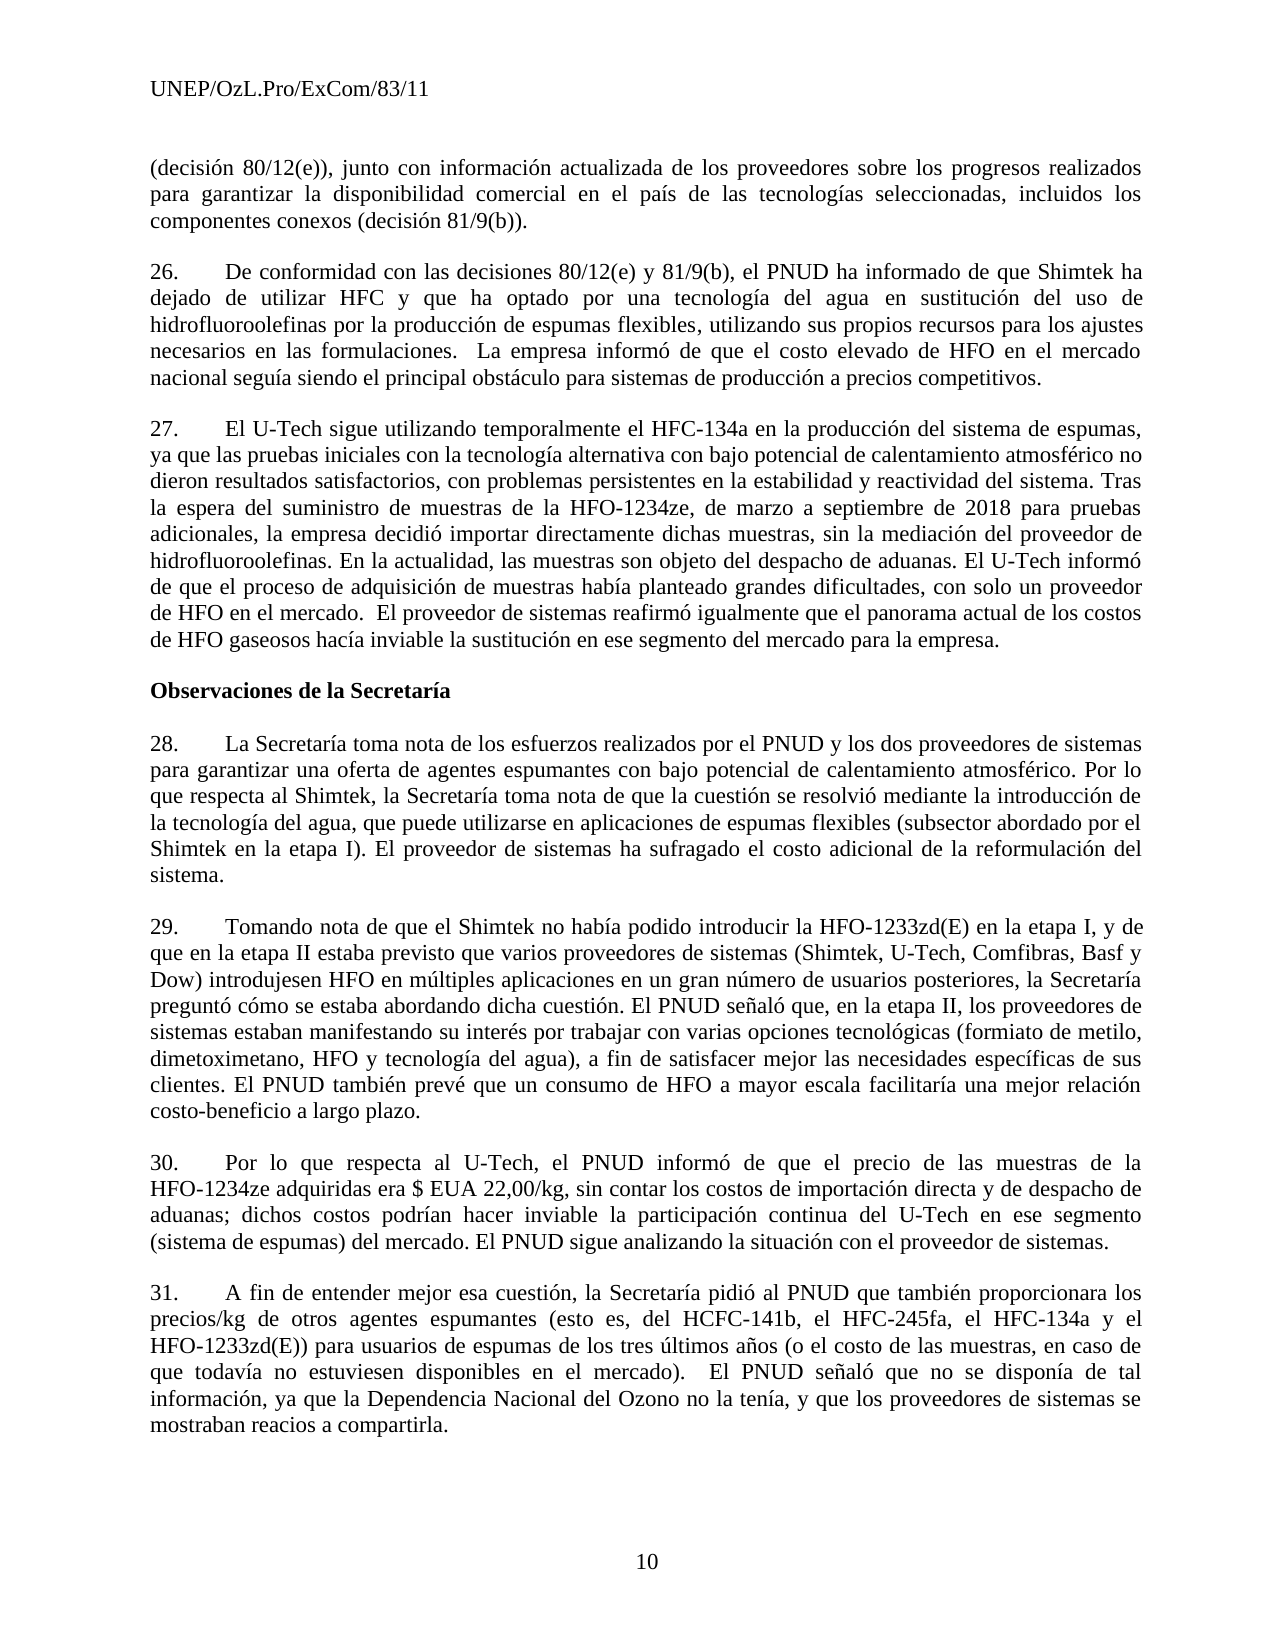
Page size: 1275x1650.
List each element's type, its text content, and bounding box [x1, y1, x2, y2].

text Observaciones de la Secretaría [150, 677, 1144, 703]
subtitle Tomando nota de que el Shimtek no había podido introducir la HFO-1233zd(E) en la etapa I, y de que en la etapa II estaba previsto que varios proveedores de sistemas (Shimtek, U-Tech, Comfibras, Basf y Dow) introdujesen HFO en múltiples aplicaciones en un gran número de usuarios posteriores, la Secretaría preguntó cómo se estaba abordando dicha cuestión. El PNUD señaló que, en la etapa II, los proveedores de sistemas estaban manifestando su interés por trabajar con varias opciones tecnológicas (formiato de metilo, dimetoximetano, HFO y tecnología del agua), a fin de satisfacer mejor las necesidades específicas de sus clientes. El PNUD también prevé que un consumo de HFO a mayor escala facilitaría una mejor relación costo-beneficio a largo plazo. [150, 913, 1144, 1124]
subtitle La Secretaría toma nota de los esfuerzos realizados por el PNUD y los dos proveedores de sistemas para garantizar una oferta de agentes espumantes con bajo potencial de calentamiento atmosférico. Por lo que respecta al Shimtek, la Secretaría toma nota de que la cuestión se resolvió mediante la introducción de la tecnología del agua, que puede utilizarse en aplicaciones de espumas flexibles (subsector abordado por el Shimtek en la etapa I). El proveedor de sistemas ha sufragado el costo adicional de la reformulación del sistema. [150, 730, 1144, 888]
subtitle De conformidad con las decisiones 80/12(e) y 81/9(b), el PNUD ha informado de que Shimtek ha dejado de utilizar HFC y que ha optado por una tecnología del agua en sustitución del uso de hidrofluoroolefinas por la producción de espumas flexibles, utilizando sus propios recursos para los ajustes necesarios en las formulaciones. La empresa informó de que el costo elevado de HFO en el mercado nacional seguía siendo el principal obstáculo para sistemas de producción a precios competitivos. [150, 258, 1144, 390]
subtitle El U-Tech sigue utilizando temporalmente el HFC-134a en la producción del sistema de espumas, ya que las pruebas iniciales con la tecnología alternativa con bajo potencial de calentamiento atmosférico no dieron resultados satisfactorios, con problemas persistentes en la estabilidad y reactividad del sistema. Tras la espera del suministro de muestras de la HFO-1234ze, de marzo a septiembre de 2018 para pruebas adicionales, la empresa decidió importar directamente dichas muestras, sin la mediación del proveedor de hidrofluoroolefinas. En la actualidad, las muestras son objeto del despacho de aduanas. El U-Tech informó de que el proceso de adquisición de muestras había planteado grandes dificultades, con solo un proveedor de HFO en el mercado. El proveedor de sistemas reafirmó igualmente que el panorama actual de los costos de HFO gaseosos hacía inviable la sustitución en ese segmento del mercado para la empresa. [150, 415, 1144, 652]
subtitle Por lo que respecta al U-Tech, el PNUD informó de que el precio de las muestras de la HFO-1234ze adquiridas era $ EUA 22,00/kg, sin contar los costos de importación directa y de despacho de aduanas; dichos costos podrían hacer inviable la participación continua del U-Tech en ese segmento (sistema de espumas) del mercado. El PNUD sigue analizando la situación con el proveedor de sistemas. [150, 1149, 1144, 1254]
subtitle A fin de entender mejor esa cuestión, la Secretaría pidió al PNUD que también proporcionara los precios/kg de otros agentes espumantes (esto es, del HCFC-141b, el HFC-245fa, el HFC-134a y el HFO-1233zd(E)) para usuarios de espumas de los tres últimos años (o el costo de las muestras, en caso de que todavía no estuviesen disponibles en el mercado). El PNUD señaló que no se disponía de tal información, ya que la Dependencia Nacional del Ozono no la tenía, y que los proveedores de sistemas se mostraban reacios a compartirla. [150, 1279, 1144, 1437]
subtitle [150, 154, 1144, 233]
